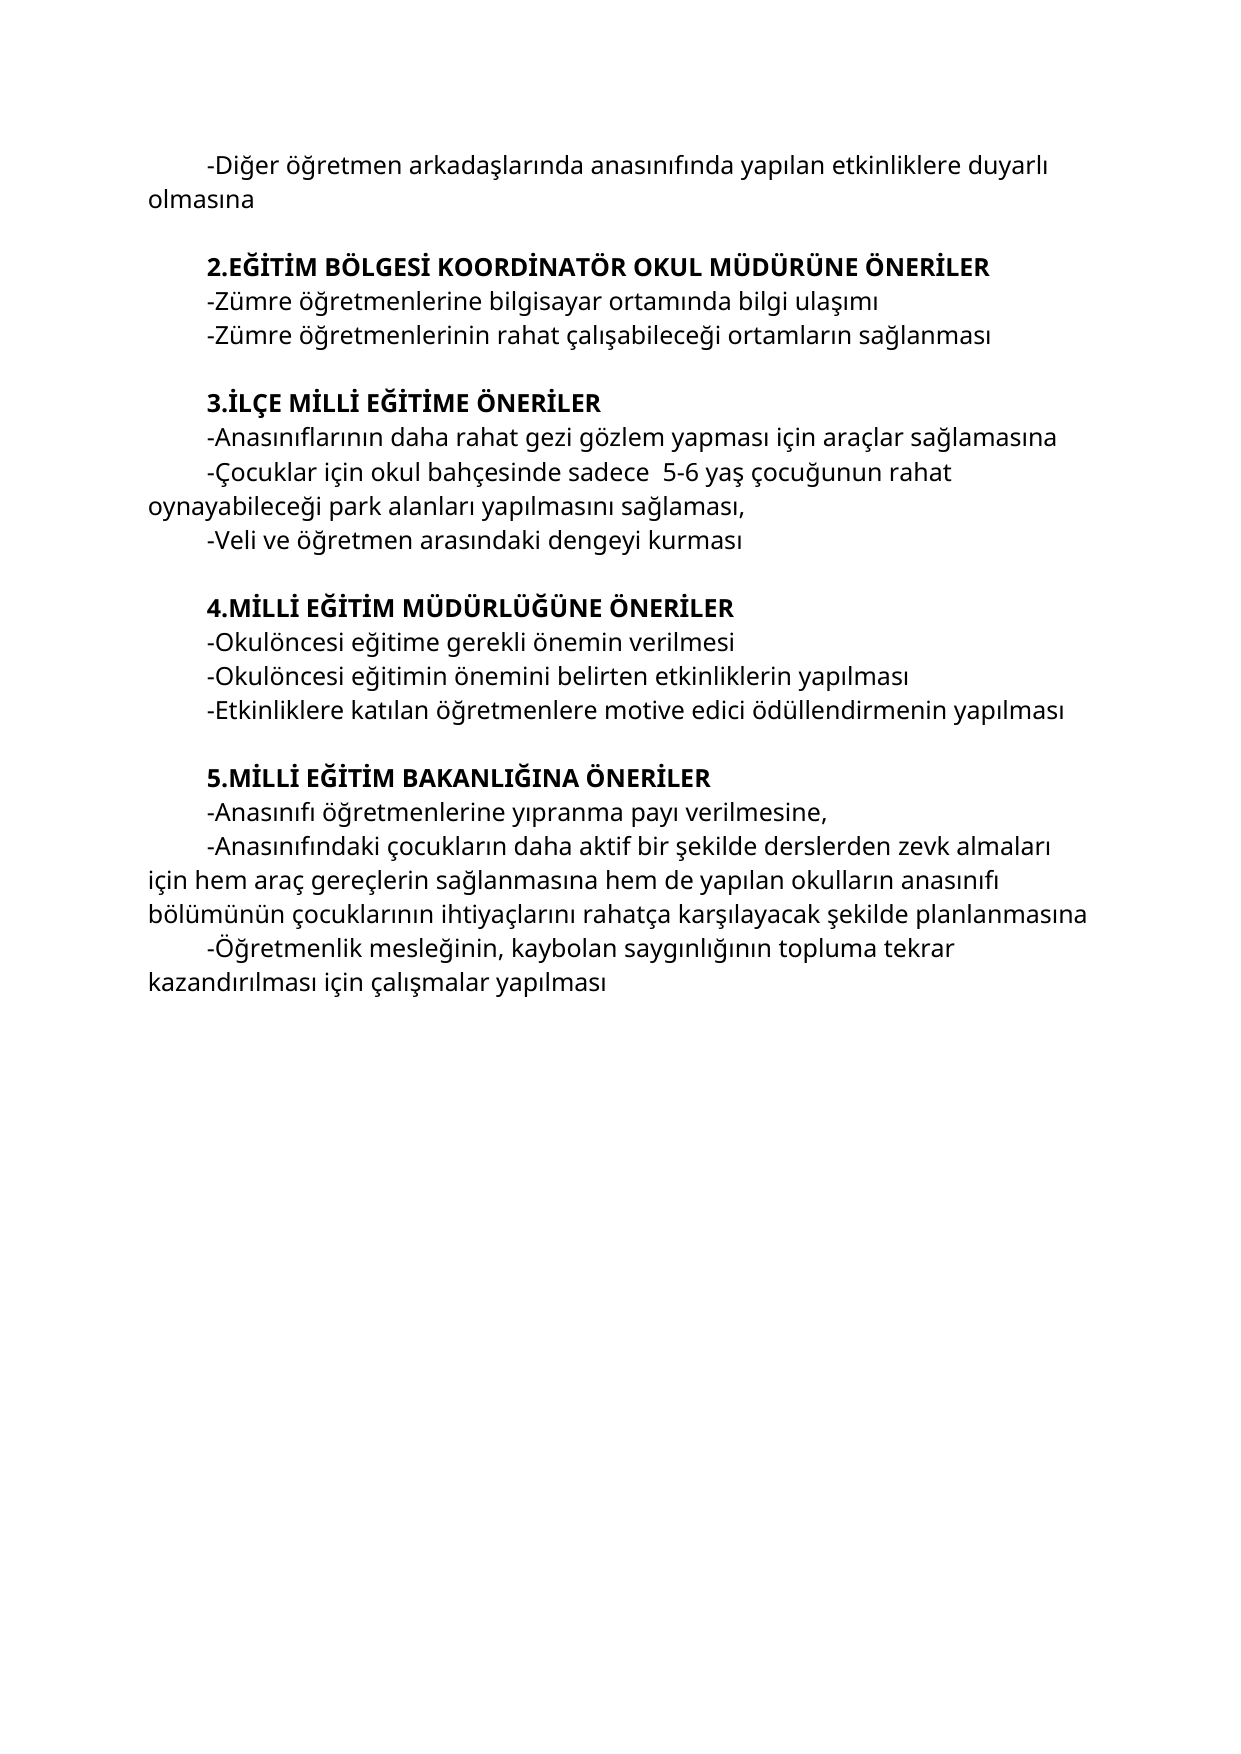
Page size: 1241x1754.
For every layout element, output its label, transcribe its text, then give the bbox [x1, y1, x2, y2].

text -Zümre öğretmenlerine bilgisayar ortamında bilgi ulaşımı [148, 284, 1093, 318]
text 3.İLÇE MİLLİ EĞİTİME ÖNERİLER [148, 386, 1093, 420]
text -Anasınıfındaki çocukların daha aktif bir şekilde derslerden zevk almaları için hem araç gereçlerin sağlanmasına hem de yapılan okulların anasınıfı bölümünün çocuklarının ihtiyaçlarını rahatça karşılayacak şekilde planlanmasına [148, 829, 1093, 931]
text -Öğretmenlik mesleğinin, kaybolan saygınlığının topluma tekrar kazandırılması için çalışmalar yapılması [148, 931, 1093, 999]
text -Okulöncesi eğitimin önemini belirten etkinliklerin yapılması [148, 658, 1093, 693]
text -Anasınıfı öğretmenlerine yıpranma payı verilmesine, [148, 795, 1093, 829]
text -Anasınıflarının daha rahat gezi gözlem yapması için araçlar sağlamasına [148, 420, 1093, 454]
text -Okulöncesi eğitime gerekli önemin verilmesi [148, 624, 1093, 658]
text 2.EĞİTİM BÖLGESİ KOORDİNATÖR OKUL MÜDÜRÜNE ÖNERİLER [148, 250, 1093, 284]
text -Zümre öğretmenlerinin rahat çalışabileceği ortamların sağlanması [148, 318, 1093, 352]
text -Veli ve öğretmen arasındaki dengeyi kurması [148, 522, 1093, 556]
text -Çocuklar için okul bahçesinde sadece 5-6 yaş çocuğunun rahat oynayabileceği park alanları yapılmasını sağlaması, [148, 454, 1093, 522]
text -Diğer öğretmen arkadaşlarında anasınıfında yapılan etkinliklere duyarlı olmasına [148, 148, 1093, 216]
text 4.MİLLİ EĞİTİM MÜDÜRLÜĞÜNE ÖNERİLER [148, 590, 1093, 624]
text 5.MİLLİ EĞİTİM BAKANLIĞINA ÖNERİLER [148, 761, 1093, 795]
text -Etkinliklere katılan öğretmenlere motive edici ödüllendirmenin yapılması [148, 693, 1093, 727]
